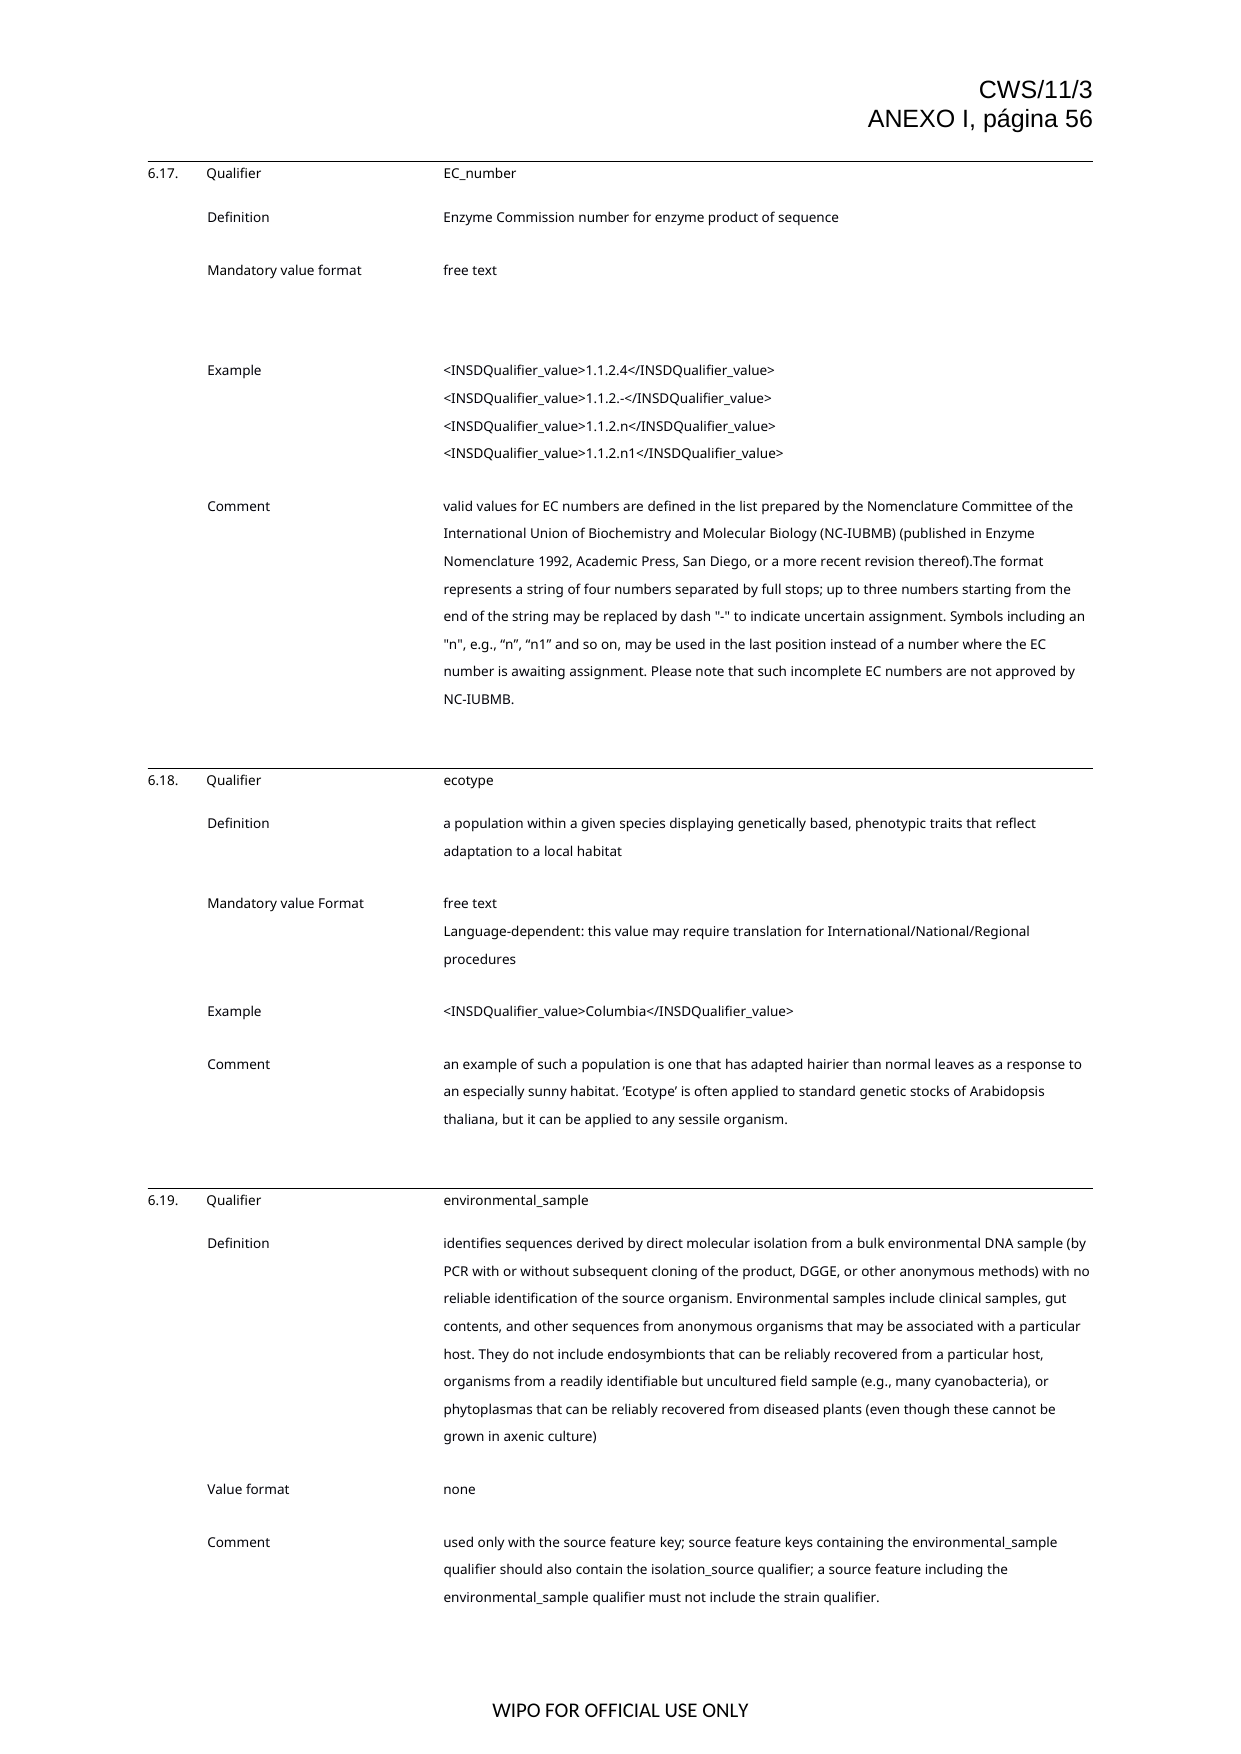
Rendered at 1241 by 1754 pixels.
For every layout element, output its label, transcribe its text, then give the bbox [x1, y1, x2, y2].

text Comment valid values for EC numbers are defined in the list prepared by the Nomenclature Committee of the International Union of Biochemistry and Molecular Biology (NC-IUBMB) (published in Enzyme Nomenclature 1992, Academic Press, San Diego, or a more recent revision thereof).The format represents a string of four numbers separated by full stops; up to three numbers starting from the end of the string may be replaced by dash "-" to indicate uncertain assignment. Symbols including an "n", e.g., “n”, “n1” and so on, may be used in the last position instead of a number where the EC number is awaiting assignment. Please note that such incomplete EC numbers are not approved by NC-IUBMB. [207, 497, 1093, 708]
text Qualifier ecotype [148, 769, 1093, 789]
text <INSDQualifier_value>1.1.2.-</INSDQualifier_value> [443, 389, 1093, 407]
text Comment used only with the source feature key; source feature keys containing the environmental_sample qualifier should also contain the isolation_source qualifier; a source feature including the environmental_sample qualifier must not include the strain qualifier. [207, 1533, 1093, 1606]
text Value format none [207, 1480, 1093, 1498]
text Qualifier environmental_sample [148, 1189, 1093, 1209]
text Mandatory value Format free text Language-dependent: this value may require translation for International/National/Regional procedures [207, 894, 1093, 968]
text Definition identifies sequences derived by direct molecular isolation from a bulk environmental DNA sample (by PCR with or without subsequent cloning of the product, DGGE, or other anonymous methods) with no reliable identification of the source organism. Environmental samples include clinical samples, gut contents, and other sequences from anonymous organisms that may be associated with a particular host. They do not include endosymbionts that can be reliably recovered from a particular host, organisms from a readily identifiable but uncultured field sample (e.g., many cyanobacteria), or phytoplasmas that can be reliably recovered from diseased plants (even though these cannot be grown in axenic culture) [207, 1234, 1093, 1446]
text Comment an example of such a population is one that has adapted hairier than normal leaves as a response to an especially sunny habitat. ’Ecotype’ is often applied to standard genetic stocks of Arabidopsis thaliana, but it can be applied to any sessile organism. [207, 1055, 1093, 1128]
text Example <INSDQualifier_value>Columbia</INSDQualifier_value> [207, 1002, 1093, 1021]
text Qualifier EC_number [148, 162, 1093, 183]
text Mandatory value format free text [207, 260, 1093, 322]
text Definition a population within a given species displaying genetically based, phenotypic traits that reflect adaptation to a local habitat [207, 814, 1093, 860]
text Definition Enzyme Commission number for enzyme product of sequence [207, 208, 1093, 226]
text Example <INSDQualifier_value>1.1.2.4</INSDQualifier_value> [207, 361, 1093, 380]
text <INSDQualifier_value>1.1.2.n</INSDQualifier_value> [443, 417, 1093, 435]
text <INSDQualifier_value>1.1.2.n1</INSDQualifier_value> [443, 444, 1093, 463]
